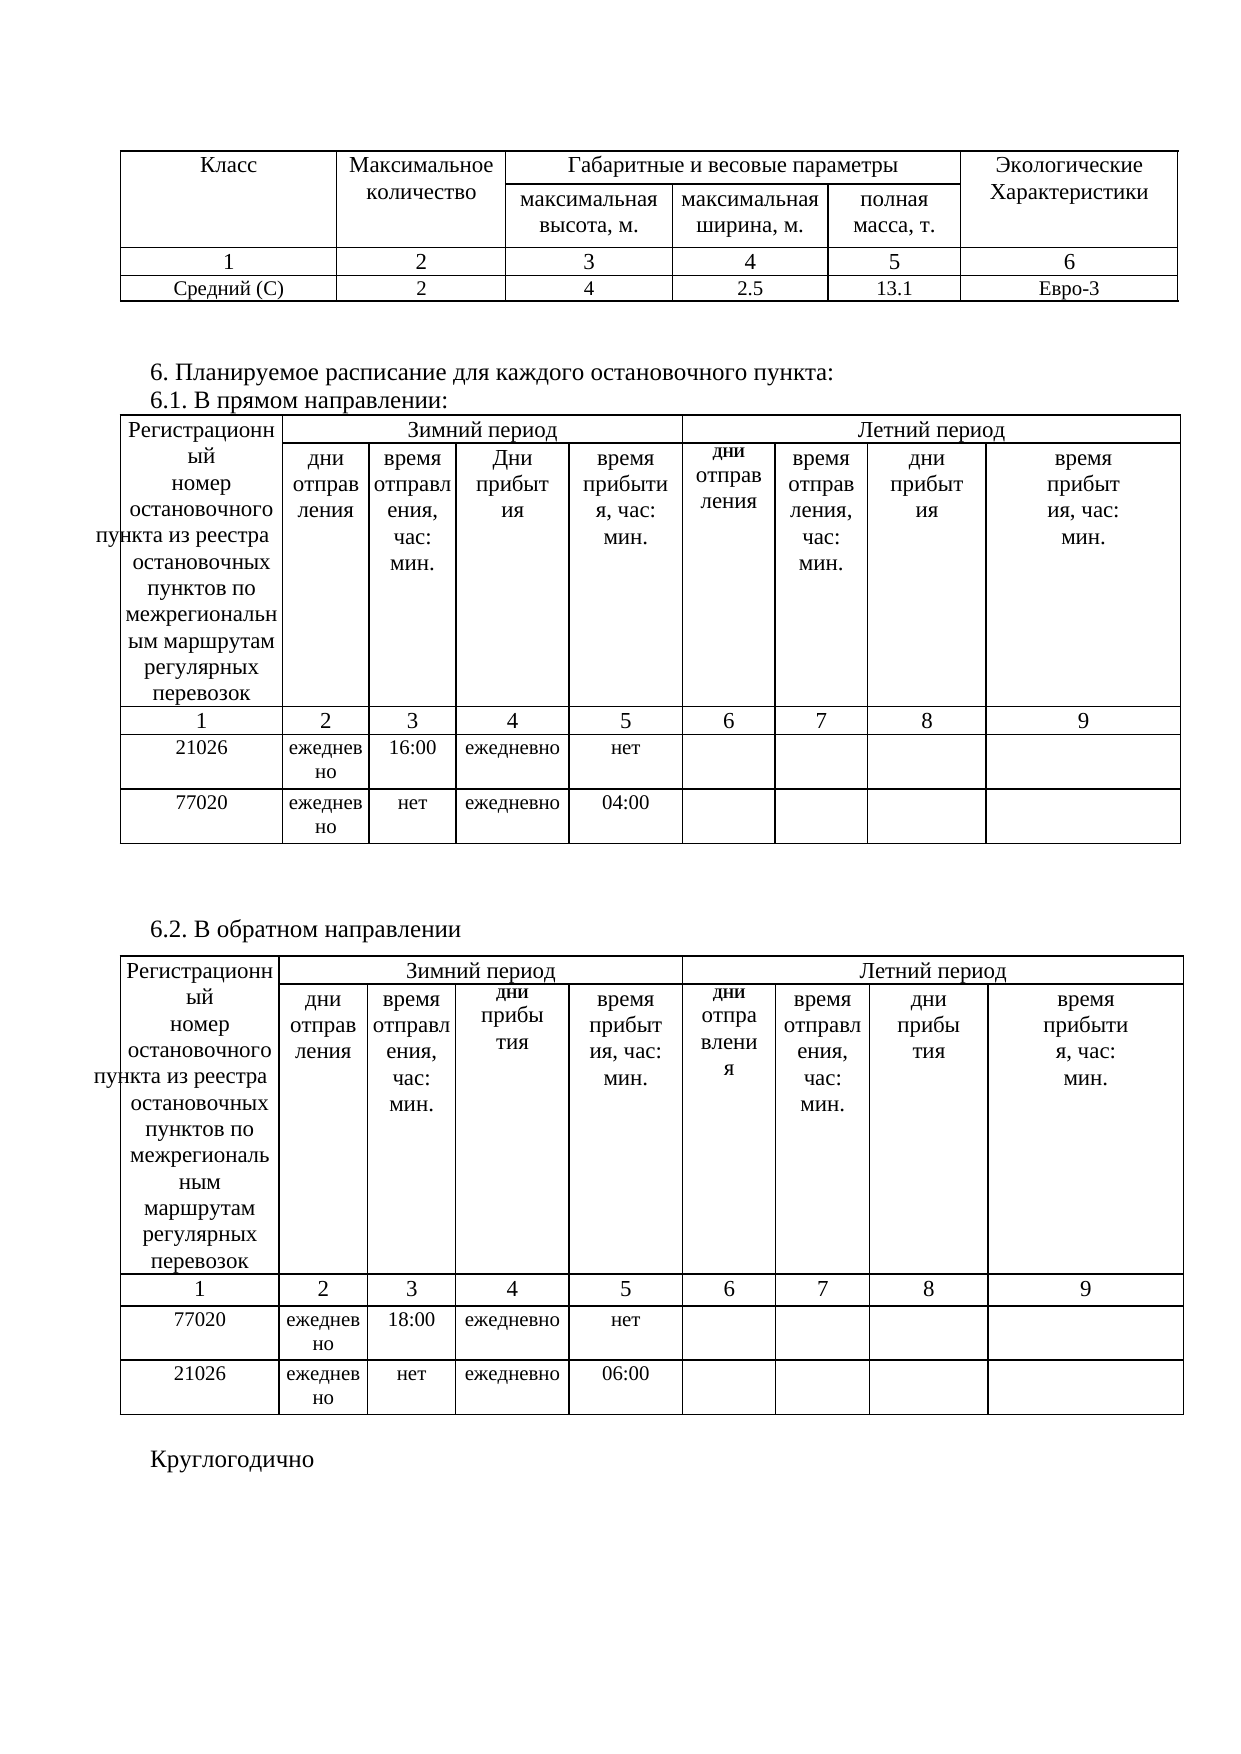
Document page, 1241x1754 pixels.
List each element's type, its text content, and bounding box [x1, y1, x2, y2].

table_cell ежедневно [457, 790, 568, 842]
table_cell [989, 1361, 1183, 1414]
table_cell время прибыт ия, час: мин. [987, 444, 1180, 706]
table_cell 6 [683, 1275, 775, 1305]
table_cell ежедневно [283, 790, 368, 842]
table_cell 6 [961, 248, 1177, 274]
table_cell 4 [506, 276, 672, 300]
table_cell 2.5 [673, 276, 827, 300]
table_cell 2 [283, 707, 368, 734]
table_cell [987, 790, 1180, 842]
table_cell 16:00 [370, 735, 455, 788]
table_cell 8 [870, 1275, 987, 1305]
table_cell 3 [506, 248, 672, 274]
table_cell 2 [337, 248, 505, 274]
table_cell 7 [776, 707, 867, 734]
table_cell [683, 1361, 775, 1414]
table_cell время отправл ения, час: мин. [776, 985, 869, 1273]
table_cell [776, 790, 867, 842]
table_header Зимний период [280, 957, 682, 983]
table_cell [683, 1307, 775, 1359]
table_cell максимальная высота, м. [506, 185, 672, 247]
table_cell 77020 [121, 1307, 278, 1359]
table_cell 18:00 [368, 1307, 455, 1359]
table_cell 3 [368, 1275, 455, 1305]
table_cell время отправл ения, час: мин. [368, 985, 455, 1273]
table_cell время прибыт ия, час: мин. [570, 985, 682, 1273]
table_cell [683, 790, 774, 842]
table_cell 6 [683, 707, 774, 734]
table_cell время отправ ления, час: мин. [776, 444, 867, 706]
table_cell 77020 [121, 790, 282, 842]
table_cell 5 [829, 248, 960, 274]
table_cell максимальная ширина, м. [673, 185, 827, 247]
table_cell дни прибыт ия [868, 444, 985, 706]
table_cell дни отправ ления [280, 985, 367, 1273]
table_header Максимальное количество [337, 152, 505, 247]
text 6.1. В прямом направлении: [150, 386, 1090, 414]
table_cell 06:00 [570, 1361, 682, 1414]
table_cell 1 [121, 707, 282, 734]
table_cell 13.1 [829, 276, 960, 300]
text 6.2. В обратном направлении [150, 914, 1090, 943]
table_cell [868, 735, 985, 788]
table_cell [868, 790, 985, 842]
table_cell 4 [456, 1275, 568, 1305]
table_cell 7 [776, 1275, 869, 1305]
table_cell время прибыти я, час: мин. [989, 985, 1183, 1273]
table_header Экологические Характеристики [961, 152, 1177, 247]
text 6. Планируемое расписание для каждого остановочного пункта: [150, 357, 1090, 386]
table_cell 1 [121, 248, 336, 274]
table_cell Дни прибыт ия [457, 444, 568, 706]
table_cell нет [570, 1307, 682, 1359]
table_header Летний период [683, 416, 1180, 442]
table_cell 5 [570, 707, 682, 734]
table_cell [870, 1307, 987, 1359]
table_header Габаритные и весовые параметры [506, 152, 960, 183]
table_cell ДНИ прибы тия [456, 985, 568, 1273]
table_cell [776, 735, 867, 788]
table_cell 9 [989, 1275, 1183, 1305]
table_header Зимний период [283, 416, 682, 442]
table_cell ежедневно [280, 1307, 367, 1359]
table_cell 2 [280, 1275, 367, 1305]
table_cell 4 [673, 248, 827, 274]
table_header Класс [121, 152, 336, 247]
table_cell ежедневно [457, 735, 568, 788]
table_header Регистрационный номер остановочного пункта из реестра остановочных пунктов по межрегиональным маршрутам регулярных перевозок [121, 416, 282, 706]
table_cell 8 [868, 707, 985, 734]
table_cell Средний (С) [121, 276, 336, 300]
table_cell 2 [337, 276, 505, 300]
table_cell ежедневно [456, 1361, 568, 1414]
table_cell ежедневно [283, 735, 368, 788]
table_cell Евро-3 [961, 276, 1177, 300]
table_cell время отправл ения, час: мин. [370, 444, 455, 706]
table_cell ДНИ отпра влени я [683, 985, 775, 1273]
table_cell [776, 1361, 869, 1414]
table_cell 5 [570, 1275, 682, 1305]
table_cell 3 [370, 707, 455, 734]
table_header Регистрационный номер остановочного пункта из реестра остановочных пунктов по межрегиональным маршрутам регулярных перевозок [121, 957, 278, 1273]
table_cell 04:00 [570, 790, 682, 842]
table_cell ДНИ отправ ления [683, 444, 774, 706]
table_cell нет [570, 735, 682, 788]
table_cell 1 [121, 1275, 278, 1305]
table_cell дни прибы тия [870, 985, 987, 1273]
table_cell ежедневно [280, 1361, 367, 1414]
table_cell дни отправ ления [283, 444, 368, 706]
table_cell нет [370, 790, 455, 842]
table_cell 4 [457, 707, 568, 734]
table_cell время прибыти я, час: мин. [570, 444, 682, 706]
table_cell [989, 1307, 1183, 1359]
table_cell [776, 1307, 869, 1359]
table_cell ежедневно [456, 1307, 568, 1359]
table_cell 9 [987, 707, 1180, 734]
text Круглогодично [150, 1444, 1090, 1473]
table_cell 21026 [121, 1361, 278, 1414]
table_header Летний период [683, 957, 1183, 983]
table_cell нет [368, 1361, 455, 1414]
table_cell [987, 735, 1180, 788]
table_cell [870, 1361, 987, 1414]
table_cell 21026 [121, 735, 282, 788]
table_cell полная масса, т. [829, 185, 960, 247]
table_cell [683, 735, 774, 788]
